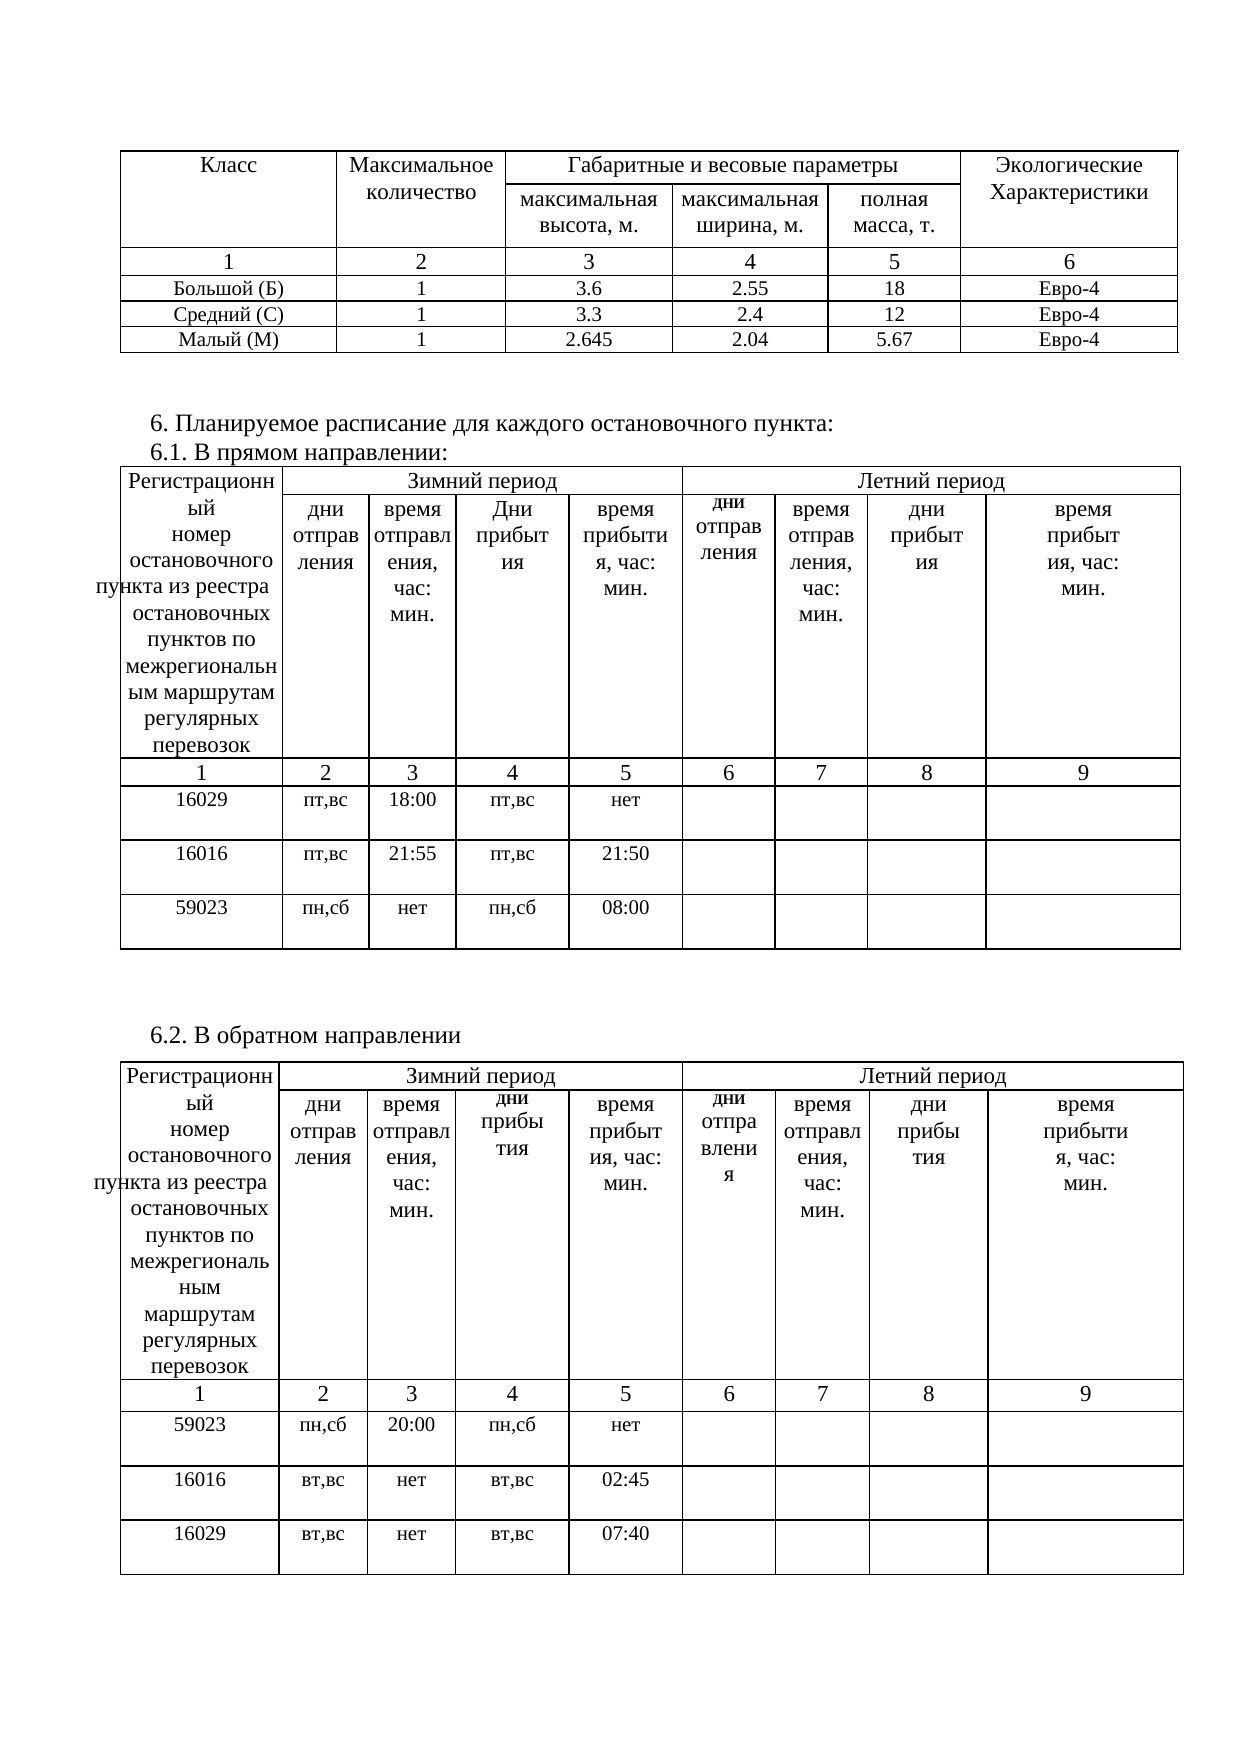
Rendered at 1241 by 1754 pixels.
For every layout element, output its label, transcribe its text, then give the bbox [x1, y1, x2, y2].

table_cell нет [368, 1467, 455, 1519]
table_cell [868, 895, 985, 948]
table_cell 4 [457, 759, 568, 785]
table_cell дни прибыт ия [868, 495, 985, 757]
table_cell пн,сб [456, 1412, 568, 1465]
table_cell полная масса, т. [829, 185, 960, 247]
table_cell Большой (Б) [121, 276, 336, 300]
table_header Зимний период [283, 467, 682, 493]
table_cell 08:00 [570, 895, 682, 948]
table_cell время отправ ления, час: мин. [776, 495, 867, 757]
table_header Максимальное количество [337, 152, 505, 247]
table_cell [683, 787, 774, 839]
table_header Летний период [683, 1063, 1183, 1089]
table_cell [868, 787, 985, 839]
table_cell нет [368, 1521, 455, 1574]
table_cell максимальная ширина, м. [673, 185, 827, 247]
table_cell [683, 1412, 775, 1465]
table_cell 16016 [121, 841, 282, 894]
table_cell вт,вс [456, 1521, 568, 1574]
table_cell [870, 1467, 987, 1519]
table_cell 2.55 [673, 276, 827, 300]
table_cell 16029 [121, 787, 282, 839]
table_cell вт,вс [280, 1521, 367, 1574]
table_cell [683, 1521, 775, 1574]
table_cell вт,вс [456, 1467, 568, 1519]
table_cell [987, 841, 1180, 894]
table_cell 3.3 [506, 302, 672, 326]
text 6.1. В прямом направлении: [150, 437, 1090, 466]
table_cell 8 [868, 759, 985, 785]
table_cell дни прибы тия [870, 1091, 987, 1379]
table_cell [776, 1467, 869, 1519]
table_cell 16016 [121, 1467, 278, 1519]
table_cell Средний (С) [121, 302, 336, 326]
table_cell 6 [683, 759, 774, 785]
table_cell Евро-4 [961, 302, 1177, 326]
table_cell [683, 1467, 775, 1519]
table_cell 18:00 [370, 787, 455, 839]
table_cell Евро-4 [961, 276, 1177, 300]
table_cell 5 [829, 248, 960, 274]
table_header Габаритные и весовые параметры [506, 152, 960, 183]
table_cell ДНИ отправ ления [683, 495, 774, 757]
table_cell 07:40 [570, 1521, 682, 1574]
table_cell [987, 787, 1180, 839]
table_cell 1 [121, 1380, 278, 1411]
table_cell время отправл ения, час: мин. [776, 1091, 869, 1379]
table_cell 3 [506, 248, 672, 274]
table_cell 1 [337, 302, 505, 326]
table_cell 9 [989, 1380, 1183, 1411]
table_cell [989, 1467, 1183, 1519]
table_cell ДНИ отпра влени я [683, 1091, 775, 1379]
table_cell 1 [337, 276, 505, 300]
table_cell 02:45 [570, 1467, 682, 1519]
table_cell нет [570, 787, 682, 839]
table_cell дни отправ ления [280, 1091, 367, 1379]
table_cell 59023 [121, 1412, 278, 1465]
table_cell пт,вс [457, 787, 568, 839]
table_cell время прибыти я, час: мин. [570, 495, 682, 757]
table_cell 21:55 [370, 841, 455, 894]
table_cell [776, 841, 867, 894]
table_cell 59023 [121, 895, 282, 948]
table_cell 2.4 [673, 302, 827, 326]
table_cell 2.645 [506, 327, 672, 351]
table_cell [776, 1412, 869, 1465]
table_cell пт,вс [283, 841, 368, 894]
table_cell 2.04 [673, 327, 827, 351]
table_cell время прибыти я, час: мин. [989, 1091, 1183, 1379]
table_cell 3 [368, 1380, 455, 1411]
table_cell Дни прибыт ия [457, 495, 568, 757]
table_cell 2 [283, 759, 368, 785]
table_cell 3 [370, 759, 455, 785]
table_cell 1 [121, 759, 282, 785]
table_cell [683, 841, 774, 894]
table_cell 2 [337, 248, 505, 274]
table_cell 16029 [121, 1521, 278, 1574]
table_cell пт,вс [457, 841, 568, 894]
table_cell время прибыт ия, час: мин. [987, 495, 1180, 757]
table_cell 5.67 [829, 327, 960, 351]
table_cell вт,вс [280, 1467, 367, 1519]
table_cell 6 [961, 248, 1177, 274]
text 6.2. В обратном направлении [150, 1020, 1090, 1048]
table_cell нет [370, 895, 455, 948]
table_cell нет [570, 1412, 682, 1465]
table_cell ДНИ прибы тия [456, 1091, 568, 1379]
table_header Экологические Характеристики [961, 152, 1177, 247]
table_cell [870, 1521, 987, 1574]
table_cell 9 [987, 759, 1180, 785]
table_cell [776, 1521, 869, 1574]
table_cell [989, 1412, 1183, 1465]
table_header Регистрационный номер остановочного пункта из реестра остановочных пунктов по межрегиональным маршрутам регулярных перевозок [121, 1063, 278, 1379]
table_cell Евро-4 [961, 327, 1177, 351]
table_cell 4 [456, 1380, 568, 1411]
table_cell дни отправ ления [283, 495, 368, 757]
table_cell Малый (М) [121, 327, 336, 351]
table_cell 12 [829, 302, 960, 326]
table_cell 21:50 [570, 841, 682, 894]
table_cell [870, 1412, 987, 1465]
table_cell [987, 895, 1180, 948]
table_cell время отправл ения, час: мин. [370, 495, 455, 757]
table_cell 3.6 [506, 276, 672, 300]
table_header Зимний период [280, 1063, 682, 1089]
table_cell 2 [280, 1380, 367, 1411]
table_cell пн,сб [283, 895, 368, 948]
table_cell 18 [829, 276, 960, 300]
table_cell 7 [776, 759, 867, 785]
table_cell 1 [121, 248, 336, 274]
table_cell время прибыт ия, час: мин. [570, 1091, 682, 1379]
table_cell [776, 895, 867, 948]
table_cell 8 [870, 1380, 987, 1411]
table_cell максимальная высота, м. [506, 185, 672, 247]
table_cell 20:00 [368, 1412, 455, 1465]
table_cell 1 [337, 327, 505, 351]
table_cell [989, 1521, 1183, 1574]
table_cell 7 [776, 1380, 869, 1411]
table_cell пн,сб [457, 895, 568, 948]
table_cell [868, 841, 985, 894]
table_cell [683, 895, 774, 948]
table_cell [776, 787, 867, 839]
table_cell пт,вс [283, 787, 368, 839]
table_header Летний период [683, 467, 1180, 493]
table_header Регистрационный номер остановочного пункта из реестра остановочных пунктов по межрегиональным маршрутам регулярных перевозок [121, 467, 282, 757]
text 6. Планируемое расписание для каждого остановочного пункта: [150, 408, 1090, 437]
table_cell время отправл ения, час: мин. [368, 1091, 455, 1379]
table_header Класс [121, 152, 336, 247]
table_cell 4 [673, 248, 827, 274]
table_cell 6 [683, 1380, 775, 1411]
table_cell 5 [570, 1380, 682, 1411]
table_cell пн,сб [280, 1412, 367, 1465]
table_cell 5 [570, 759, 682, 785]
